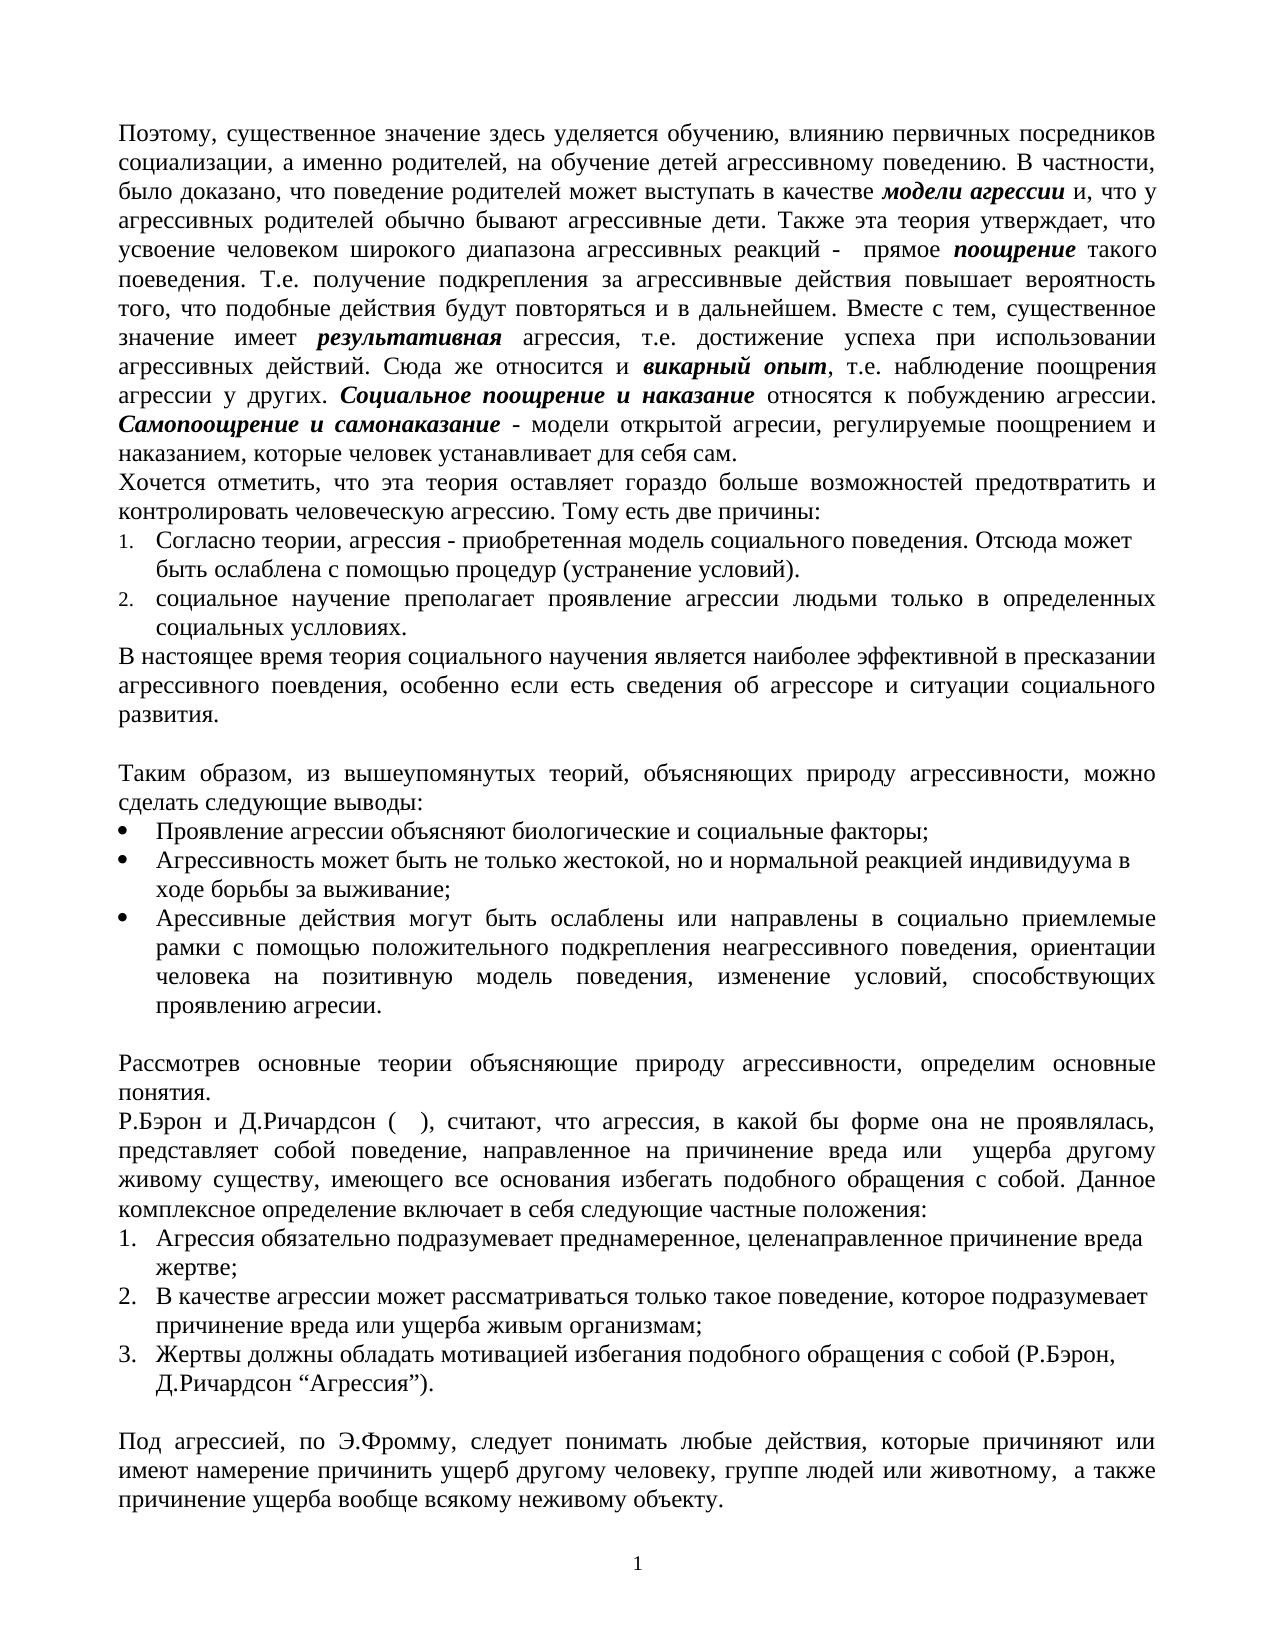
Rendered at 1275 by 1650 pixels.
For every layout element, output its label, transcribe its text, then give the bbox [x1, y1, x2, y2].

text Р.Бэрон и Д.Ричардсон ( ), считают, что агрессия, в какой бы форме она не проявлялась, представляет собой поведение, направленное на причинение вреда или ущерба другому живому существу, имеющего все основания избегать подобного обращения с собой. Данное комплексное определение включает в себя следующие частные положения: [118, 1106, 1157, 1222]
list Проявление агрессии объясняют биологические и социальные факторы; [118, 816, 1157, 845]
list Согласно теории, агрессия - приобретенная модель социального поведения. Отсюда может быть ослаблена с помощью процедур (устранение условий). [118, 525, 1157, 583]
text Рассмотрев основные теории объясняющие природу агрессивности, определим основные понятия. [118, 1048, 1157, 1106]
text Поэтому, существенное значение здесь уделяется обучению, влиянию первичных посредников социализации, а именно родителей, на обучение детей агрессивному поведению. В частности, было доказано, что поведение родителей может выступать в качестве модели агрессии и, что у агрессивных родителей обычно бывают агрессивные дети. Также эта теория утверждает, что усвоение человеком широкого диапазона агрессивных реакций - прямое поощрение такого поеведения. Т.е. получение подкрепления за агрессивнвые действия повышает вероятность того, что подобные действия будут повторяться и в дальнейшем. Вместе с тем, существенное значение имеет результативная агрессия, т.е. достижение успеха при использовании агрессивных действий. Сюда же относится и викарный опыт, т.е. наблюдение поощрения агрессии у других. Социальное поощрение и наказание относятся к побуждению агрессии. Самопоощрение и самонаказание - модели открытой агресии, регулируемые поощрением и наказанием, которые человек устанавливает для себя сам. [118, 118, 1157, 467]
list Агрессия обязательно подразумевает преднамеренное, целенаправленное причинение вреда жертве; [118, 1222, 1157, 1281]
list Агрессивность может быть не только жестокой, но и нормальной реакцией индивидуума в ходе борьбы за выживание; [118, 845, 1157, 903]
text Хочется отметить, что эта теория оставляет гораздо больше возможностей предотвратить и контролировать человеческую агрессию. Тому есть две причины: [118, 467, 1157, 525]
list В качестве агрессии может рассматриваться только такое поведение, которое подразумевает причинение вреда или ущерба живым организмам; [118, 1281, 1157, 1339]
text Таким образом, из вышеупомянутых теорий, объясняющих природу агрессивности, можно сделать следующие выводы: [118, 757, 1157, 816]
list социальное научение преполагает проявление агрессии людьми только в определенных социальных услловиях. [118, 583, 1157, 641]
text В настоящее время теория социального научения является наиболее эффективной в пресказании агрессивного поевдения, особенно если есть сведения об агрессоре и ситуации социального развития. [118, 641, 1157, 728]
text Под агрессией, по Э.Фромму, следует понимать любые действия, которые причиняют или имеют намерение причинить ущерб другому человеку, группе людей или животному, а также причинение ущерба вообще всякому неживому объекту. [118, 1426, 1157, 1513]
list Арессивные действия могут быть ослаблены или направлены в социально приемлемые рамки с помощью положительного подкрепления неагрессивного поведения, ориентации человека на позитивную модель поведения, изменение условий, способствующих проявлению агресии. [118, 903, 1157, 1019]
list Жертвы должны обладать мотивацией избегания подобного обращения с собой (Р.Бэрон, Д.Ричардсон “Агрессия”). [118, 1339, 1157, 1397]
